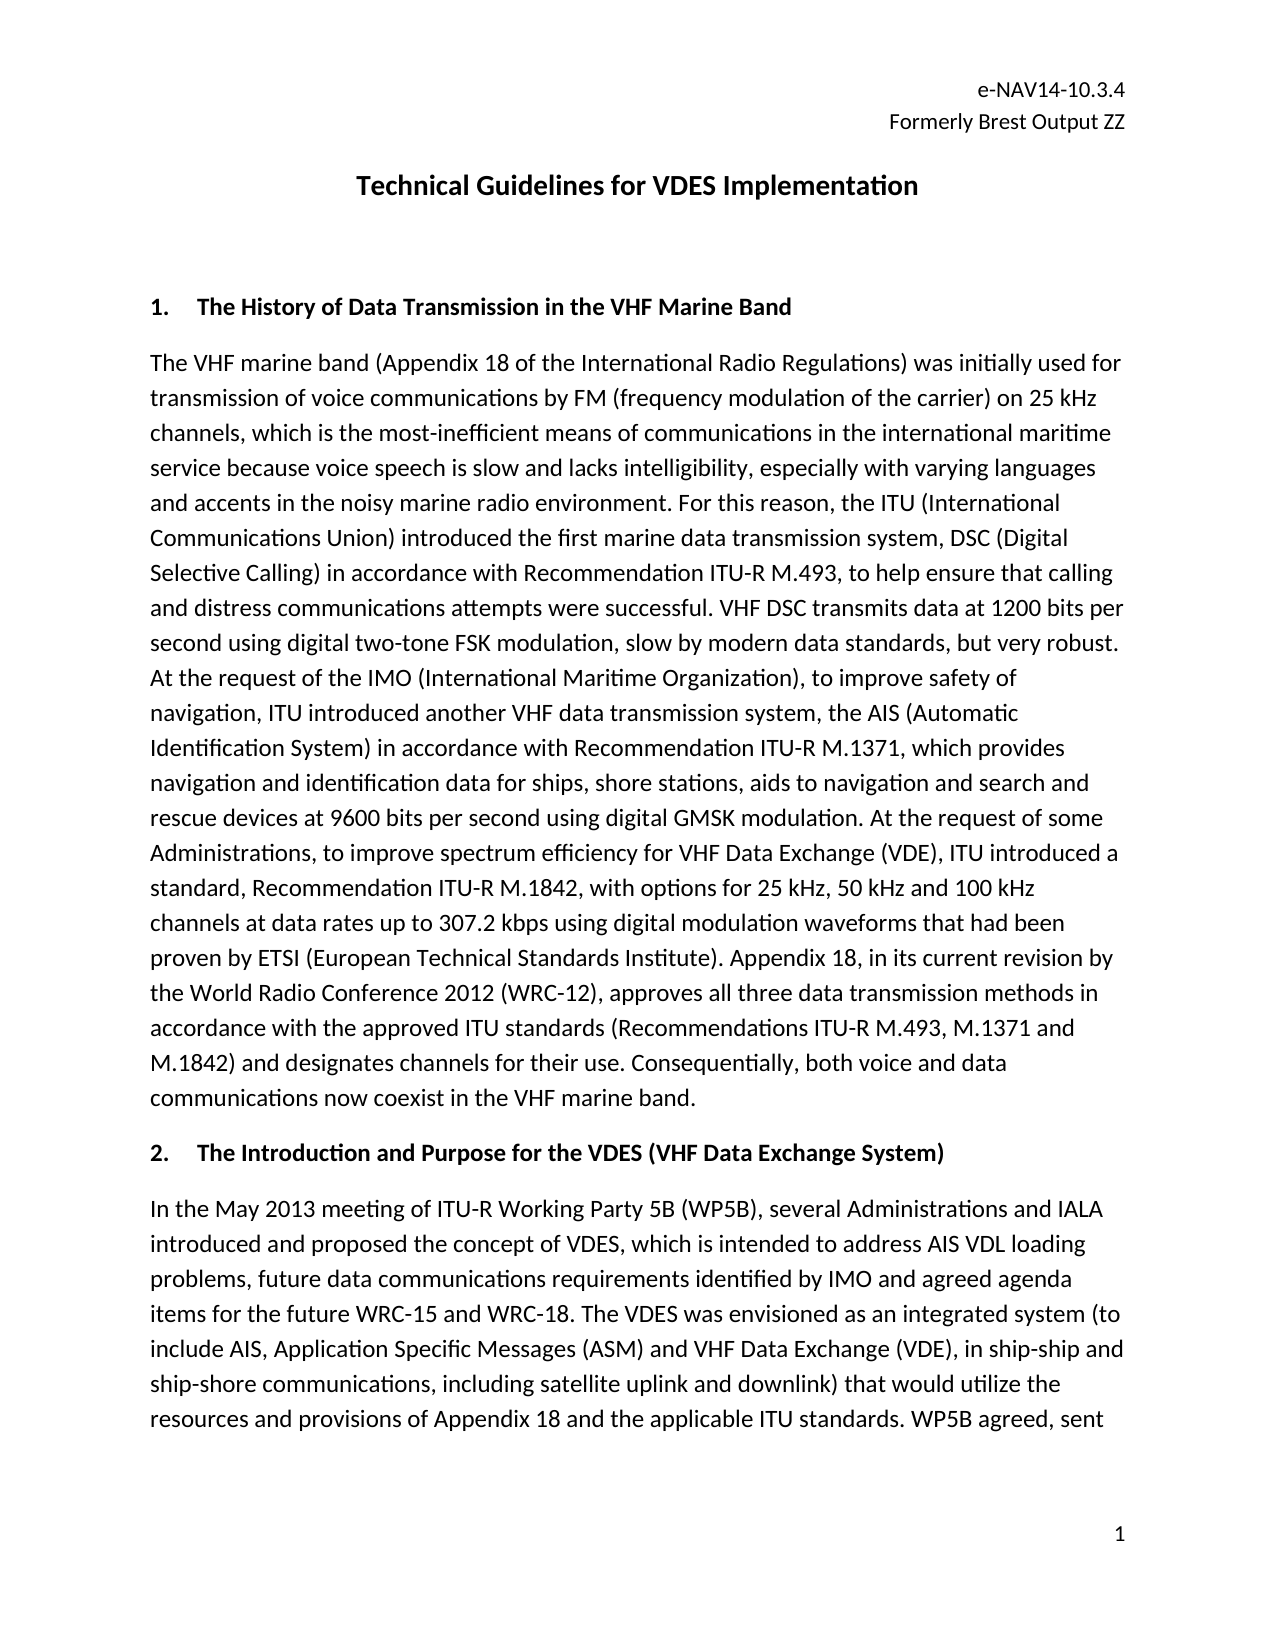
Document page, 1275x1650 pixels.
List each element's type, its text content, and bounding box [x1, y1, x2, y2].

text Technical Guidelines for VDES Implementation [150, 167, 1125, 203]
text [150, 1193, 1125, 1434]
text The VHF marine band (Appendix 18 of the International Radio Regulations) was initially used for transmission of voice communications by FM (frequency modulation of the carrier) on 25 kHz channels, which is the most-inefficient means of communications in the international maritime service because voice speech is slow and lacks intelligibility, especially with varying languages and accents in the noisy marine radio environment. For this reason, the ITU (International Communications Union) introduced the first marine data transmission system, DSC (Digital Selective Calling) in accordance with Recommendation ITU-R M.493, to help ensure that calling and distress communications attempts were successful. VHF DSC transmits data at 1200 bits per second using digital two-tone FSK modulation, slow by modern data standards, but very robust. At the request of the IMO (International Maritime Organization), to improve safety of navigation, ITU introduced another VHF data transmission system, the AIS (Automatic Identification System) in accordance with Recommendation ITU-R M.1371, which provides navigation and identification data for ships, shore stations, aids to navigation and search and rescue devices at 9600 bits per second using digital GMSK modulation. At the request of some Administrations, to improve spectrum efficiency for VHF Data Exchange (VDE), ITU introduced a standard, Recommendation ITU-R M.1842, with options for 25 kHz, 50 kHz and 100 kHz channels at data rates up to 307.2 kbps using digital modulation waveforms that had been proven by ETSI (European Technical Standards Institute). Appendix 18, in its current revision by the World Radio Conference 2012 (WRC-12), approves all three data transmission methods in accordance with the approved ITU standards (Recommendations ITU-R M.493, M.1371 and M.1842) and designates channels for their use. Consequentially, both voice and data communications now coexist in the VHF marine band. [150, 347, 1125, 1112]
list The Introduction and Purpose for the VDES (VHF Data Exchange System) [150, 1138, 1125, 1168]
list The History of Data Transmission in the VHF Marine Band [150, 291, 1125, 321]
